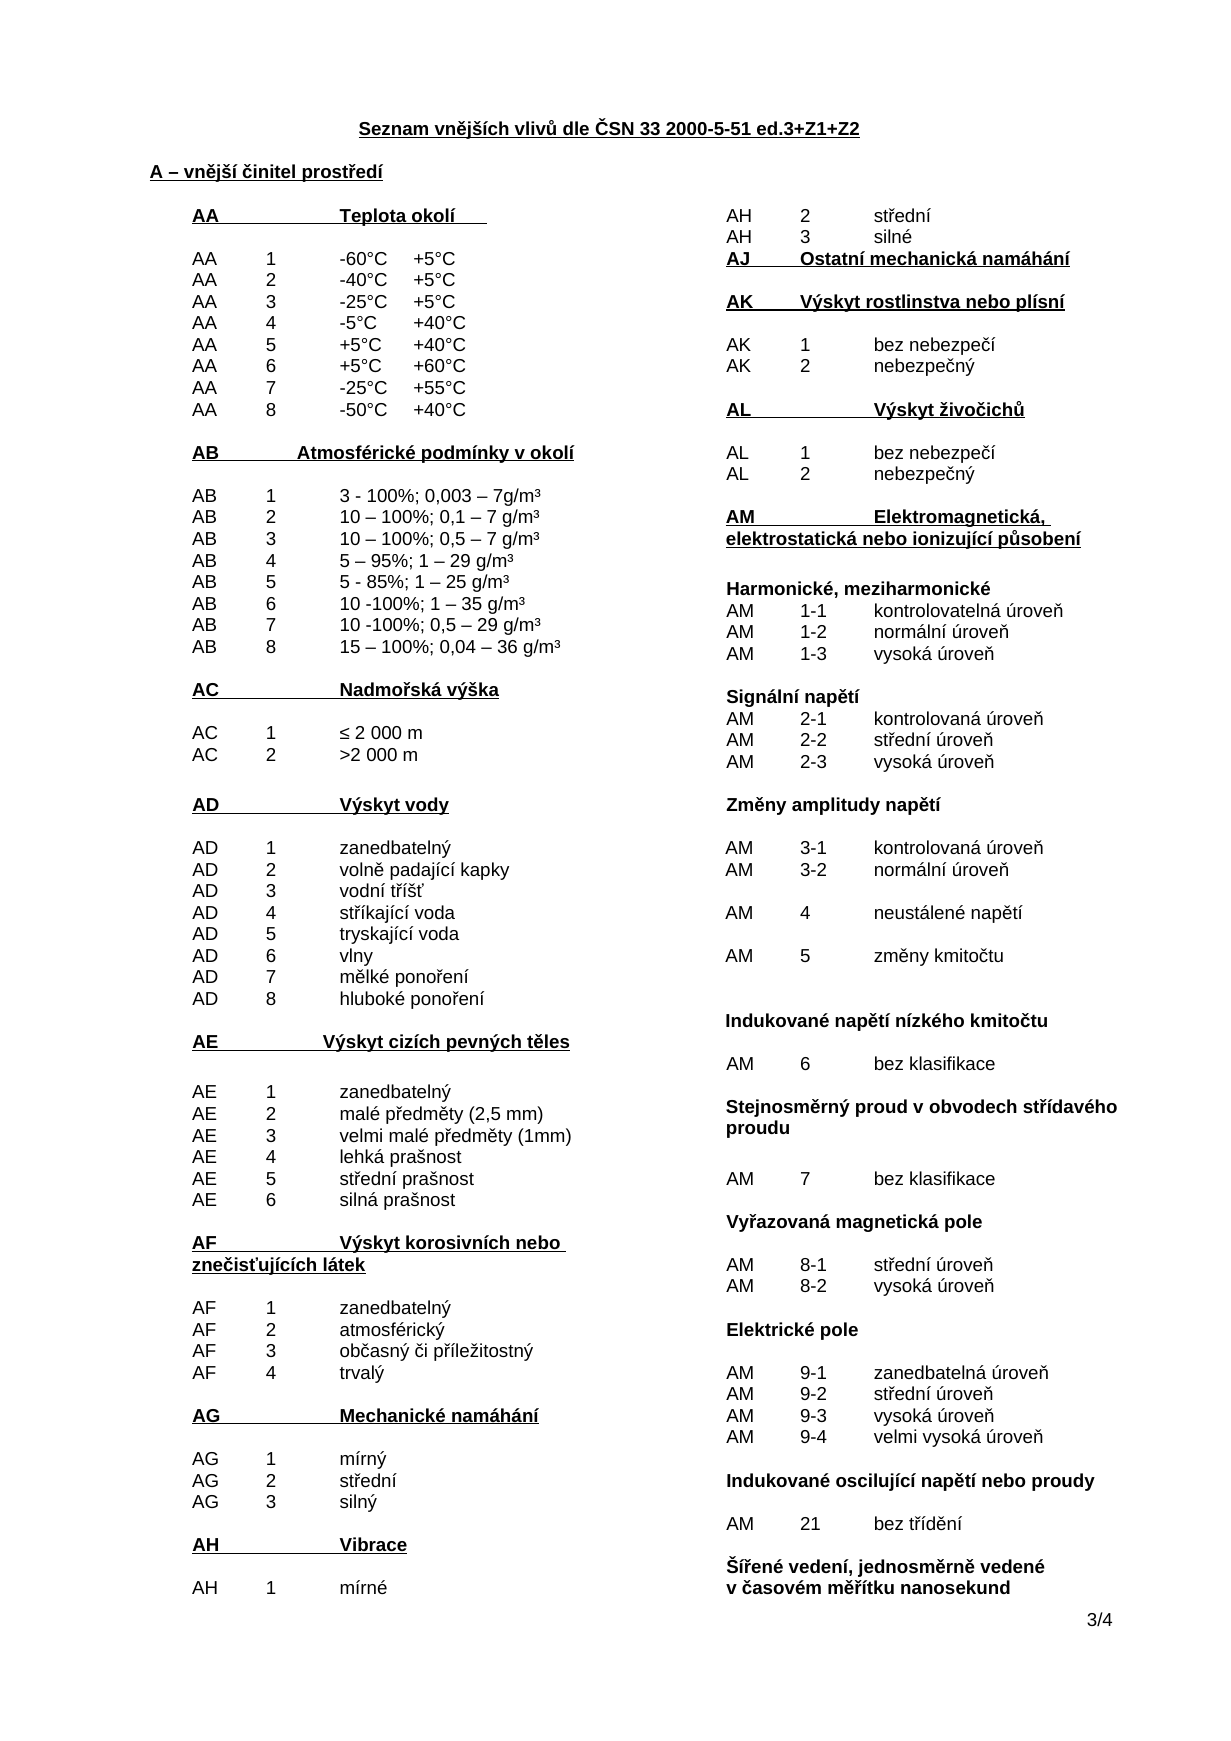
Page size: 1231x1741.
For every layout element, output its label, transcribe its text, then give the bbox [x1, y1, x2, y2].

text Indukované napětí nízkého kmitočtu [725, 1009, 1068, 1052]
text AA 4 + [149, 312, 534, 334]
text AM 3-2 normální úroveň [725, 858, 1068, 880]
text AA Teplota okolí [149, 204, 534, 247]
text AA 1 + AA 2 + AA 3 + [149, 247, 534, 312]
text AF 2 atmosférický [149, 1318, 592, 1340]
text AG 1 mírný [149, 1448, 573, 1469]
text Harmonické, meziharmonické [683, 578, 1068, 600]
text A – vnější činitel prostředí [149, 161, 1068, 183]
text AD 2 volně padající kapky [149, 858, 592, 880]
text AE 6 silná prašnost [149, 1189, 573, 1211]
text AB Atmosférické podmínky v okolí [118, 442, 611, 463]
text AL 1 bez nebezpečí [683, 442, 1068, 463]
text AC 1 ≤ [149, 722, 534, 743]
text AA 6 + + [149, 355, 534, 377]
text AD 6 vlny [149, 945, 592, 966]
text AD 5 tryskající voda [149, 923, 592, 945]
text AM 9-1 zanedbatelná úroveň [652, 1362, 1113, 1383]
text AM 5 změny kmitočtu [725, 945, 1068, 966]
text AM 2-1 kontrolovaná úroveň AM 2-2 střední úroveň [683, 707, 1068, 751]
text AE 2 malé předměty () [149, 1103, 573, 1124]
text AA 8 + [149, 398, 534, 420]
text AB 7 10 -100%; 0,5 – 29 g/m³ [156, 614, 592, 636]
text Změny amplitudy napětí [683, 794, 1068, 815]
text AD 4 stříkající voda [149, 902, 592, 923]
text Šířené vedení, jednosměrně vedené v časovém měřítku nanosekund [726, 1556, 1113, 1599]
text AJ Ostatní mechanická namáhání [683, 247, 1126, 269]
text Stejnosměrný proud v obvodech střídavého proudu [726, 1096, 1126, 1139]
text AA 5 + + [149, 334, 534, 355]
text AD Výskyt vody [156, 794, 592, 815]
text AB 1 3 - 100%; 0,003 – 7g/m³ [156, 485, 592, 506]
text AD 1 zanedbatelný [149, 837, 592, 858]
text AM 6 bez klasifikace [683, 1052, 1126, 1074]
text AF 4 trvalý [149, 1362, 592, 1383]
text AD 7 mělké ponoření [149, 966, 592, 988]
text AH Vibrace [149, 1534, 573, 1556]
text AM 1-1 kontrolovatelná úroveň [683, 600, 1068, 621]
text AM 3-1 kontrolovaná úroveň [690, 837, 1068, 858]
text AE 4 lehká prašnost [149, 1146, 573, 1167]
text AC 2 > [149, 743, 534, 765]
text AB 6 10 -100%; 1 – 35 g/m³ [156, 592, 592, 614]
text AH 2 střední [683, 204, 1107, 226]
text AM 8-1 střední úroveň [652, 1254, 1113, 1275]
text AE 1 zanedbatelný [149, 1052, 534, 1103]
text AM 21 bez třídění [652, 1512, 1113, 1534]
text AB 4 5 – 95%; 1 – 29 g/m³ [156, 549, 592, 571]
text AB 8 15 – 100%; 0,04 – 36 g/m³ [156, 636, 592, 657]
text AM 9-3 vysoká úroveň [652, 1405, 1113, 1426]
text AA 7 + [149, 377, 534, 398]
text AM 7 bez klasifikace [652, 1167, 1113, 1189]
text AL 2 nebezpečný [683, 463, 1068, 485]
text AM Elektromagnetická, elektrostatická nebo ionizující působení [726, 506, 1110, 549]
text Seznam vnějších vlivů dle ČSN 33 2000-5-51 ed.3+Z1+Z2 [149, 118, 1068, 140]
text AM 2-3 vysoká úroveň [683, 751, 1068, 772]
text Indukované oscilující napětí nebo proudy [652, 1469, 1113, 1491]
text AH 3 silné [683, 226, 1107, 247]
text AB 2 10 – 100%; 0,1 – 7 g/m³ [156, 506, 592, 528]
text AM 9-2 střední úroveň [652, 1383, 1113, 1405]
text AM 8-2 vysoká úroveň [652, 1275, 1113, 1297]
text AB 3 10 – 100%; 0,5 – 7 g/m³ [156, 528, 592, 549]
text Vyřazovaná magnetická pole [652, 1211, 1113, 1232]
text AF 3 občasný či příležitostný [149, 1340, 592, 1362]
text AK Výskyt rostlinstva nebo plísní [683, 291, 1126, 334]
text AB 5 5 - 85%; 1 – 25 g/m³ [156, 571, 592, 592]
text AF 1 zanedbatelný [149, 1297, 592, 1318]
text AG 2 střední [149, 1469, 573, 1491]
text AG 3 silný [149, 1491, 573, 1512]
text AM 1-3 vysoká úroveň [683, 643, 1068, 664]
text AE 3 velmi malé předměty (1mm) [149, 1124, 573, 1146]
text AK 1 bez nebezpečí [683, 334, 1126, 355]
text AE Výskyt cizích pevných těles [149, 1031, 573, 1052]
text AE 5 střední prašnost [149, 1167, 573, 1189]
text AL Výskyt živočichů [683, 398, 1107, 420]
text AF Výskyt korosivních nebo znečisťujících látek [192, 1232, 592, 1275]
text AD 3 vodní tříšť [149, 880, 592, 902]
text AD 8 hluboké ponoření [149, 988, 592, 1009]
text AH 1 mírné [149, 1577, 573, 1599]
text AC Nadmořská výška [149, 679, 534, 700]
text AM 1-2 normální úroveň [683, 621, 1068, 643]
text Elektrické pole [652, 1318, 1113, 1340]
text AM 4 neustálené napětí [725, 902, 1068, 923]
text Signální napětí [683, 686, 1068, 707]
text AK 2 nebezpečný [683, 355, 1126, 377]
text AM 9-4 velmi vysoká úroveň [652, 1426, 1113, 1448]
text AG Mechanické namáhání [149, 1405, 573, 1426]
